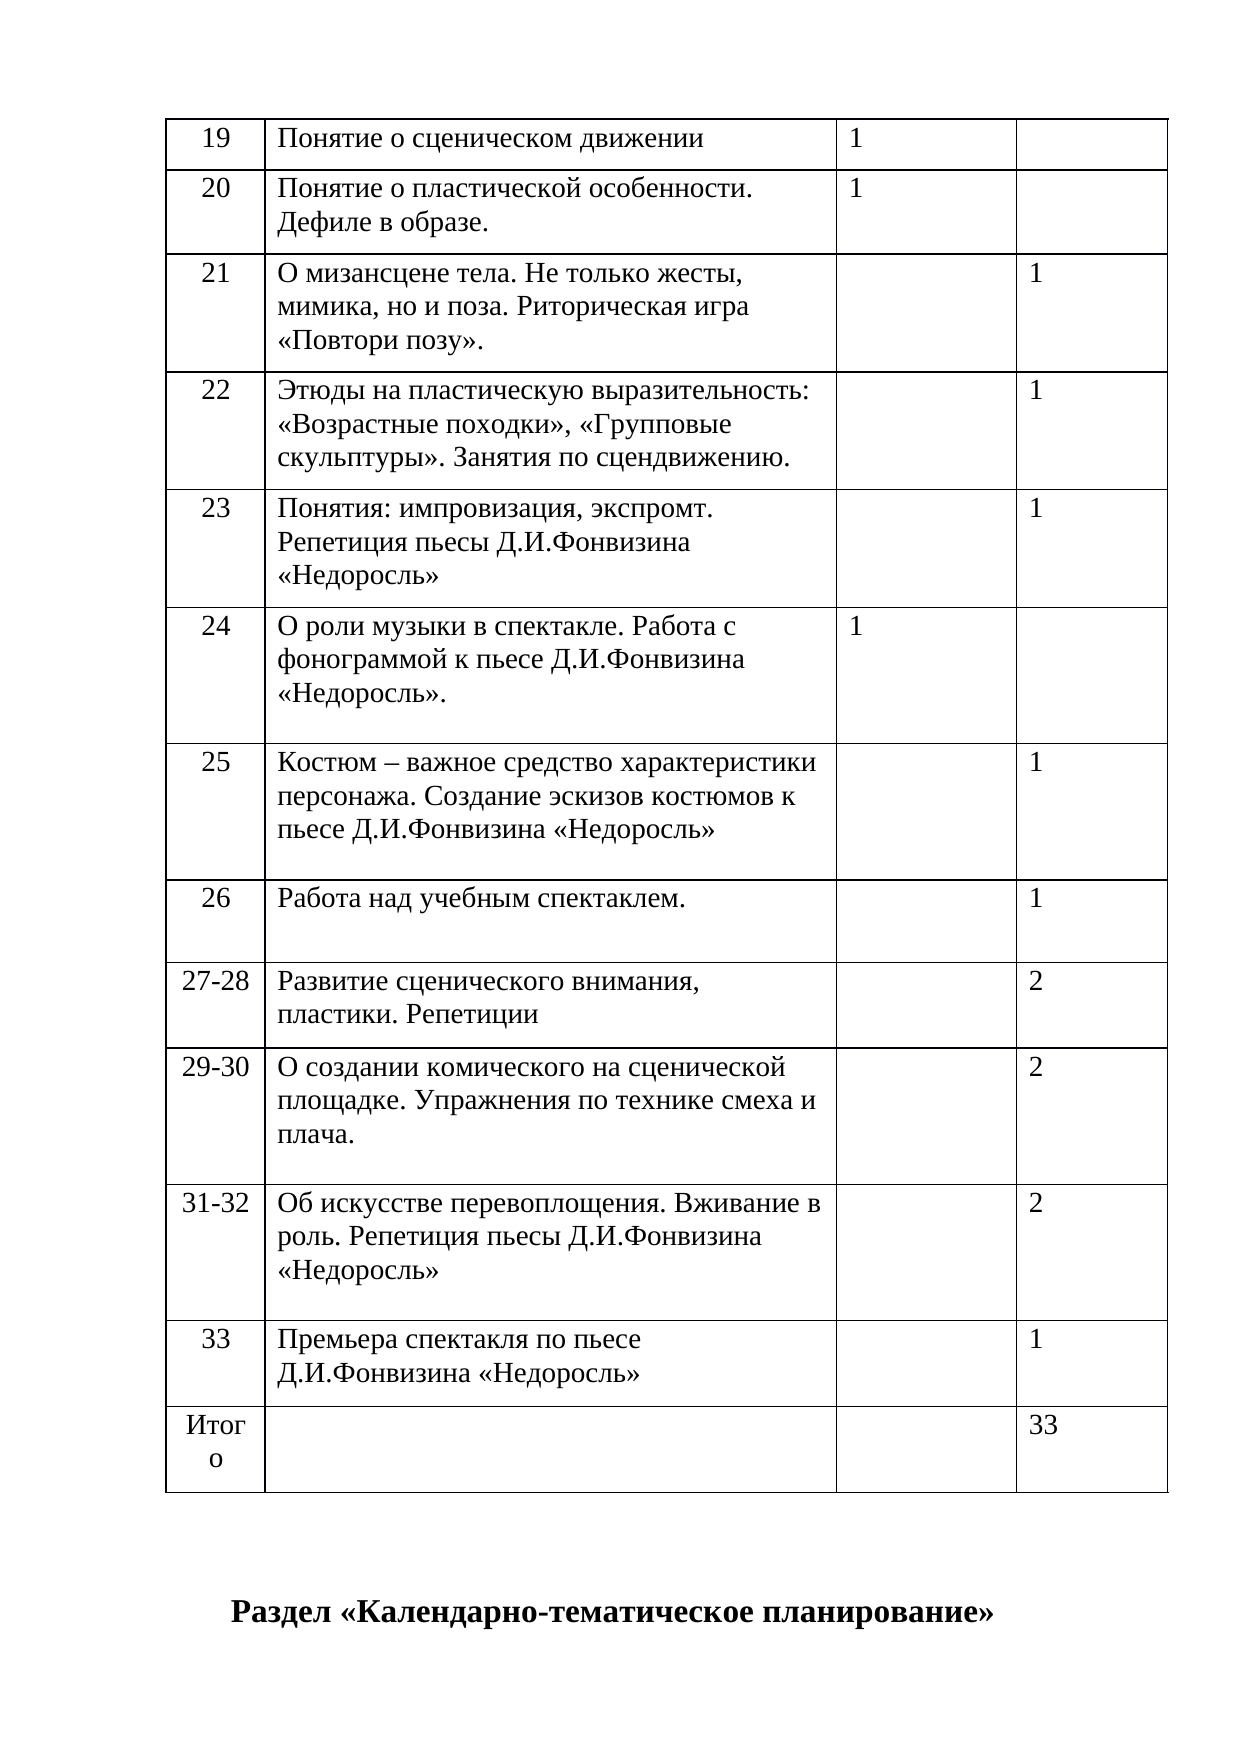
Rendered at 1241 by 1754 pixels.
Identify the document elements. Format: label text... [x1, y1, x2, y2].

table_cell Костюм – важное средство характеристики персонажа. Создание эскизов костюмов к пьесе Д.И.Фонвизина «Недоросль» [266, 744, 836, 879]
table_cell 1 [1017, 490, 1167, 607]
table_cell 1 [837, 171, 1016, 253]
table_cell Об искусстве перевоплощения. Вживание в роль. Репетиция пьесы Д.И.Фонвизина «Недоросль» [266, 1185, 836, 1319]
table_cell 33 [167, 1321, 264, 1406]
table_cell 23 [167, 490, 264, 607]
table_cell 24 [167, 608, 264, 743]
table_cell 22 [167, 373, 264, 489]
table_cell Развитие сценического внимания, пластики. Репетиции [266, 963, 836, 1047]
table_cell 27-28 [167, 963, 264, 1047]
table_cell 1 [1017, 255, 1167, 371]
table_cell [837, 1049, 1016, 1183]
table_cell [1017, 120, 1167, 169]
table_cell Понятие о сценическом движении [266, 120, 836, 169]
table_cell [837, 373, 1016, 489]
table_cell Понятие о пластической особенности. Дефиле в образе. [266, 171, 836, 253]
table_cell 1 [1017, 881, 1167, 961]
table_cell 2 [1017, 963, 1167, 1047]
table_cell [1017, 171, 1167, 253]
table_cell Премьера спектакля по пьесе Д.И.Фонвизина «Недоросль» [266, 1321, 836, 1406]
table_cell [837, 744, 1016, 879]
table_cell 2 [1017, 1049, 1167, 1183]
table_cell 1 [1017, 1321, 1167, 1406]
table_cell [1017, 608, 1167, 743]
table_cell 21 [167, 255, 264, 371]
table_cell Понятия: импровизация, экспромт. Репетиция пьесы Д.И.Фонвизина «Недоросль» [266, 490, 836, 607]
table_cell [837, 1185, 1016, 1319]
table_cell [837, 881, 1016, 961]
table_cell [837, 255, 1016, 371]
table_cell О мизансцене тела. Не только жесты, мимика, но и поза. Риторическая игра «Повтори позу». [266, 255, 836, 371]
table_cell Итого [167, 1407, 264, 1491]
table_cell 1 [837, 120, 1016, 169]
table_cell Работа над учебным спектаклем. [266, 881, 836, 961]
table_cell 19 [167, 120, 264, 169]
table_cell Этюды на пластическую выразительность: «Возрастные походки», «Групповые скульптуры». Занятия по сцендвижению. [266, 373, 836, 489]
table_cell [837, 1407, 1016, 1491]
table_cell 25 [167, 744, 264, 879]
table_cell 29-30 [167, 1049, 264, 1183]
table_cell [837, 1321, 1016, 1406]
table_cell 26 [167, 881, 264, 961]
table_cell [837, 490, 1016, 607]
text Раздел «Календарно-тематическое планирование» [177, 1591, 1048, 1630]
table_cell 20 [167, 171, 264, 253]
table_cell [266, 1407, 836, 1491]
table_cell О роли музыки в спектакле. Работа с фонограммой к пьесе Д.И.Фонвизина «Недоросль». [266, 608, 836, 743]
table_cell 2 [1017, 1185, 1167, 1319]
table_cell 31-32 [167, 1185, 264, 1319]
table_cell 1 [1017, 373, 1167, 489]
table_cell 1 [837, 608, 1016, 743]
table_cell [837, 963, 1016, 1047]
table_cell 33 [1017, 1407, 1167, 1491]
table_cell О создании комического на сценической площадке. Упражнения по технике смеха и плача. [266, 1049, 836, 1183]
table_cell 1 [1017, 744, 1167, 879]
